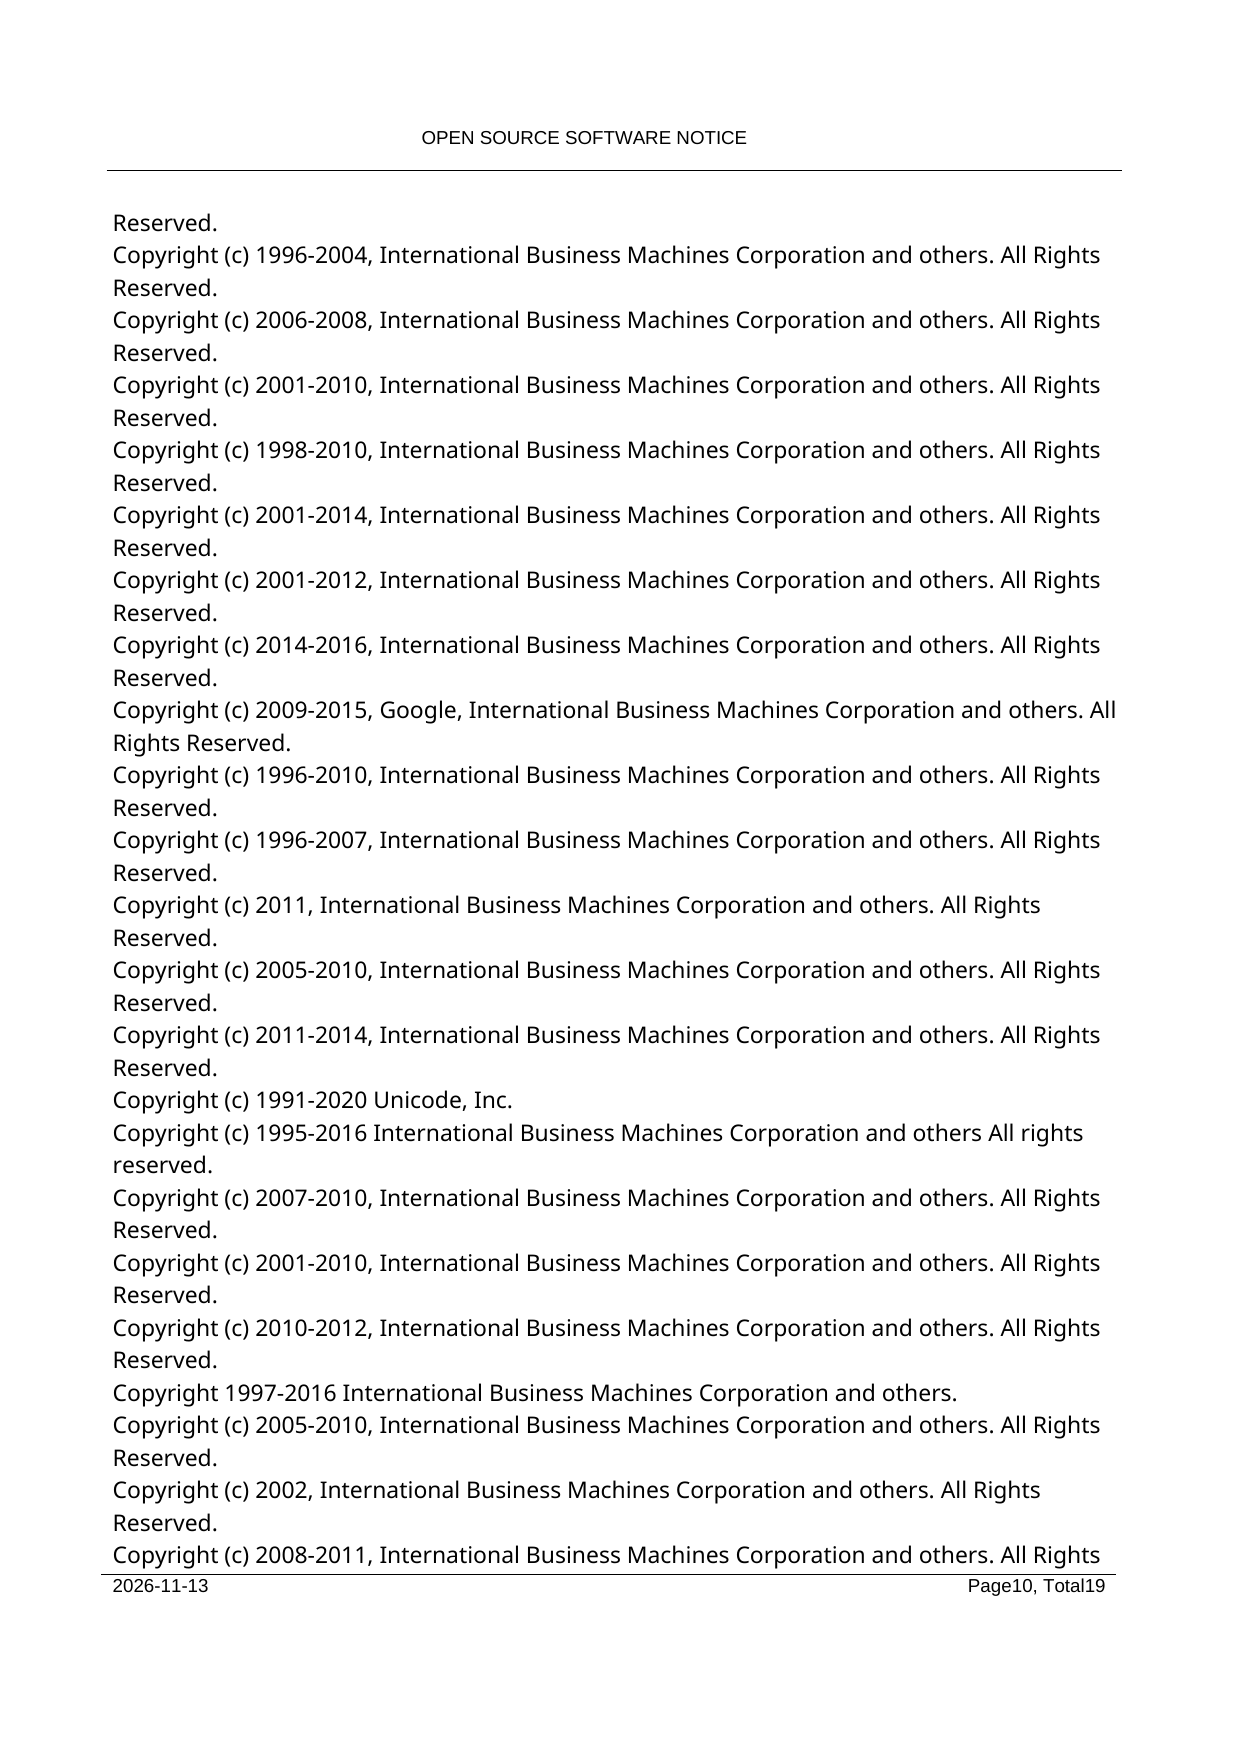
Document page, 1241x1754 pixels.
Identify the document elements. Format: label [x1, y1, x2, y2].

text [112, 206, 1128, 1571]
